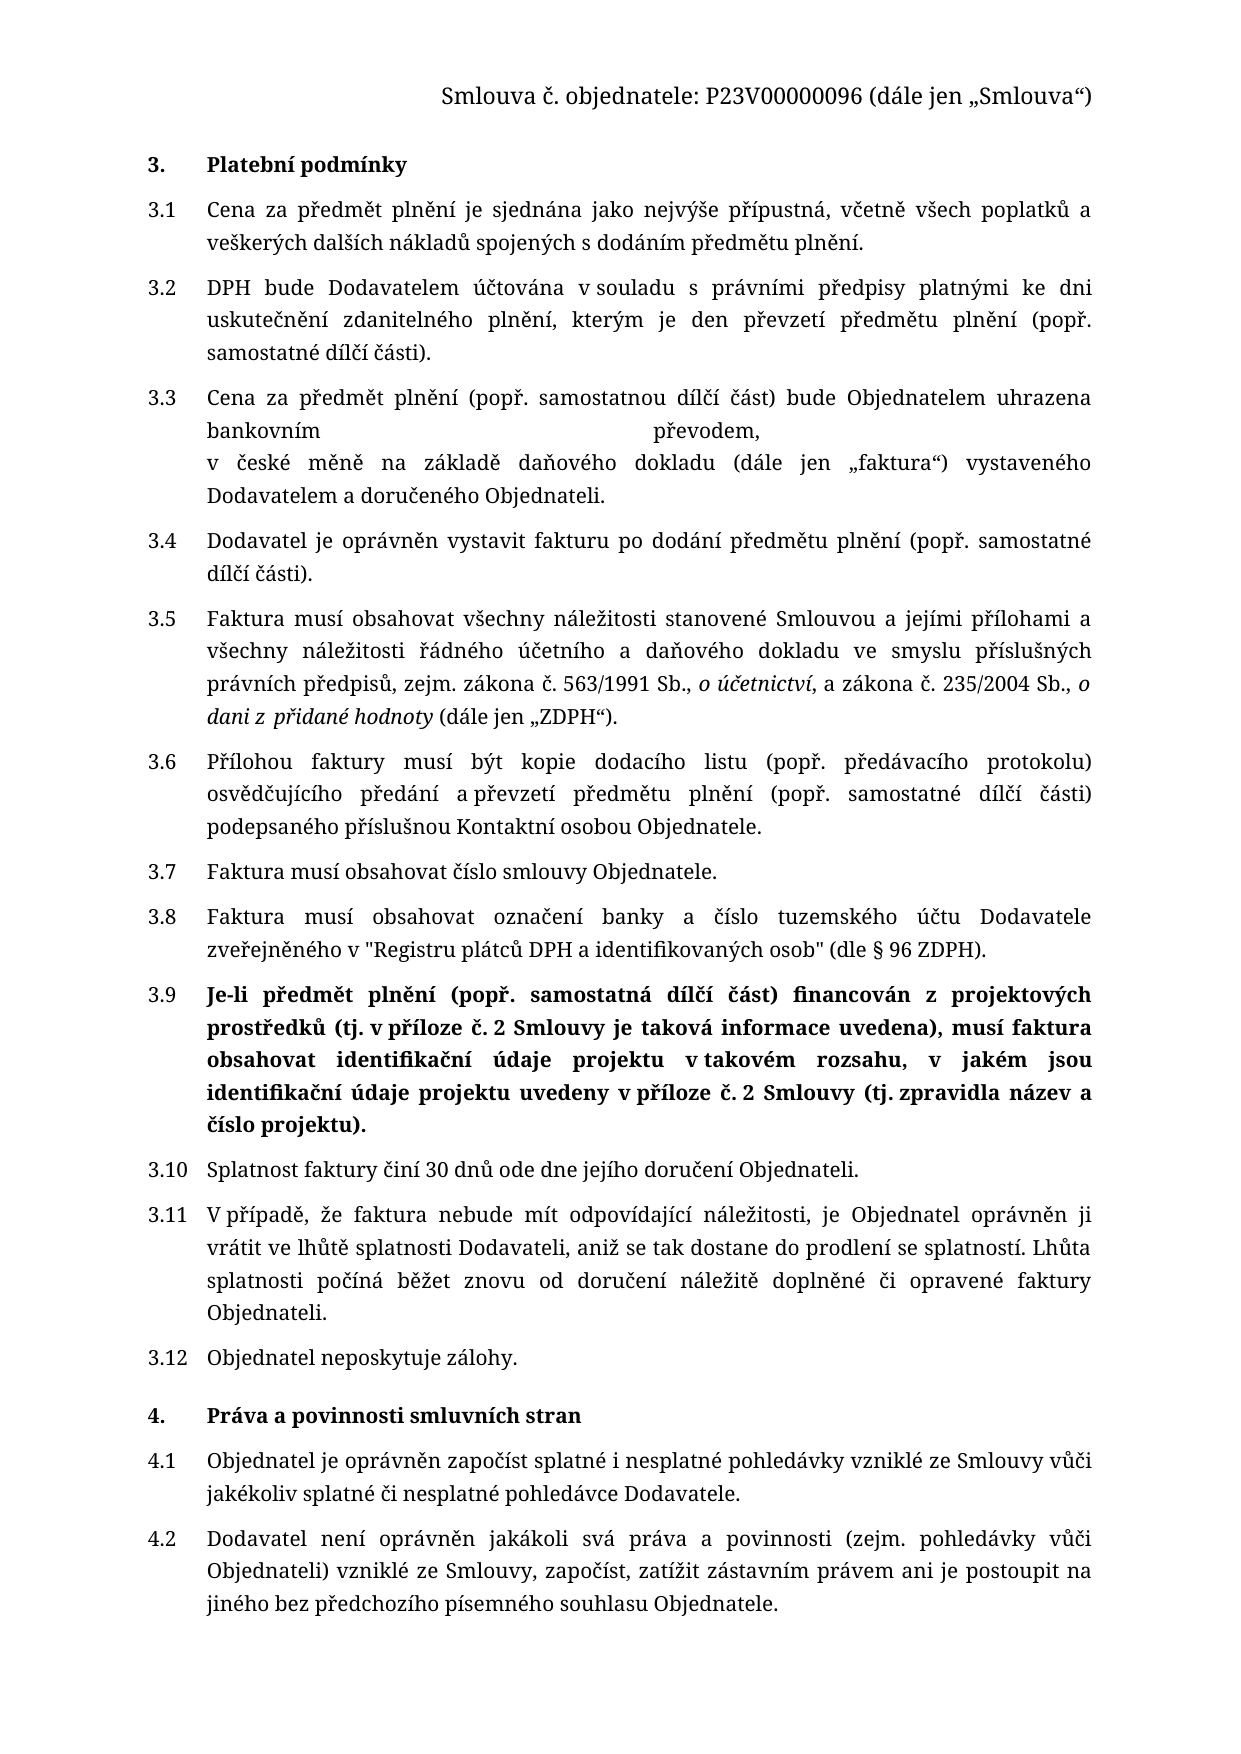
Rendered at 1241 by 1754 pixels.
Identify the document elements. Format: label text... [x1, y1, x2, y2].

list Dodavatel je oprávněn vystavit fakturu po dodání předmětu plnění (popř. samostatné dílčí části). [148, 526, 1093, 587]
list V případě, že faktura nebude mít odpovídající náležitosti, je Objednatel oprávněn ji vrátit ve lhůtě splatnosti Dodavateli, aniž se tak dostane do prodlení se splatností. Lhůta splatnosti počíná běžet znovu od doručení náležitě doplněné či opravené faktury Objednateli. [148, 1201, 1093, 1327]
list Přílohou faktury musí být kopie dodacího listu (popř. předávacího protokolu) osvědčujícího předání a převzetí předmětu plnění (popř. samostatné dílčí části) podepsaného příslušnou Kontaktní osobou Objednatele. [148, 747, 1093, 841]
list Faktura musí obsahovat všechny náležitosti stanovené Smlouvou a jejími přílohami a všechny náležitosti řádného účetního a daňového dokladu ve smyslu příslušných právních předpisů, zejm. zákona č. 563/1991 Sb., o účetnictví, a zákona č. 235/2004 Sb., o dani z přidané hodnoty (dále jen „ZDPH“). [148, 604, 1093, 730]
list Splatnost faktury činí 30 dnů ode dne jejího doručení Objednateli. [148, 1156, 1093, 1184]
list Faktura musí obsahovat číslo smlouvy Objednatele. [148, 857, 1093, 886]
list Cena za předmět plnění (popř. samostatnou dílčí část) bude Objednatelem uhrazena bankovním převodem, v české měně na základě daňového dokladu (dále jen „faktura“) vystaveného Dodavatelem a doručeného Objednateli. [148, 383, 1093, 509]
list Faktura musí obsahovat označení banky a číslo tuzemského účtu Dodavatele zveřejněného v "Registru plátců DPH a identifikovaných osob" (dle § 96 ZDPH). [148, 902, 1093, 963]
list DPH bude Dodavatelem účtována v souladu s právními předpisy platnými ke dni uskutečnění zdanitelného plnění, kterým je den převzetí předmětu plnění (popř. samostatné dílčí části). [148, 273, 1093, 367]
list Cena za předmět plnění je sjednána jako nejvýše přípustná, včetně všech poplatků a veškerých dalších nákladů spojených s dodáním předmětu plnění. [148, 195, 1093, 256]
list Dodavatel není oprávněn jakákoli svá práva a povinnosti (zejm. pohledávky vůči Objednateli) vzniklé ze Smlouvy, započíst, zatížit zástavním právem ani je postoupit na jiného bez předchozího písemného souhlasu Objednatele. [148, 1524, 1093, 1618]
list Platební podmínky [148, 150, 1093, 179]
list Objednatel je oprávněn započíst splatné i nesplatné pohledávky vzniklé ze Smlouvy vůči jakékoliv splatné či nesplatné pohledávce Dodavatele. [148, 1446, 1093, 1507]
list Práva a povinnosti smluvních stran [148, 1401, 1093, 1429]
list Je-li předmět plnění (popř. samostatná dílčí část) financován z projektových prostředků (tj. v příloze č. 2 Smlouvy je taková informace uvedena), musí faktura obsahovat identifikační údaje projektu v takovém rozsahu, v jakém jsou identifikační údaje projektu uvedeny v příloze č. 2 Smlouvy (tj. zpravidla název a číslo projektu). [148, 980, 1093, 1139]
list Objednatel neposkytuje zálohy. [148, 1343, 1093, 1372]
